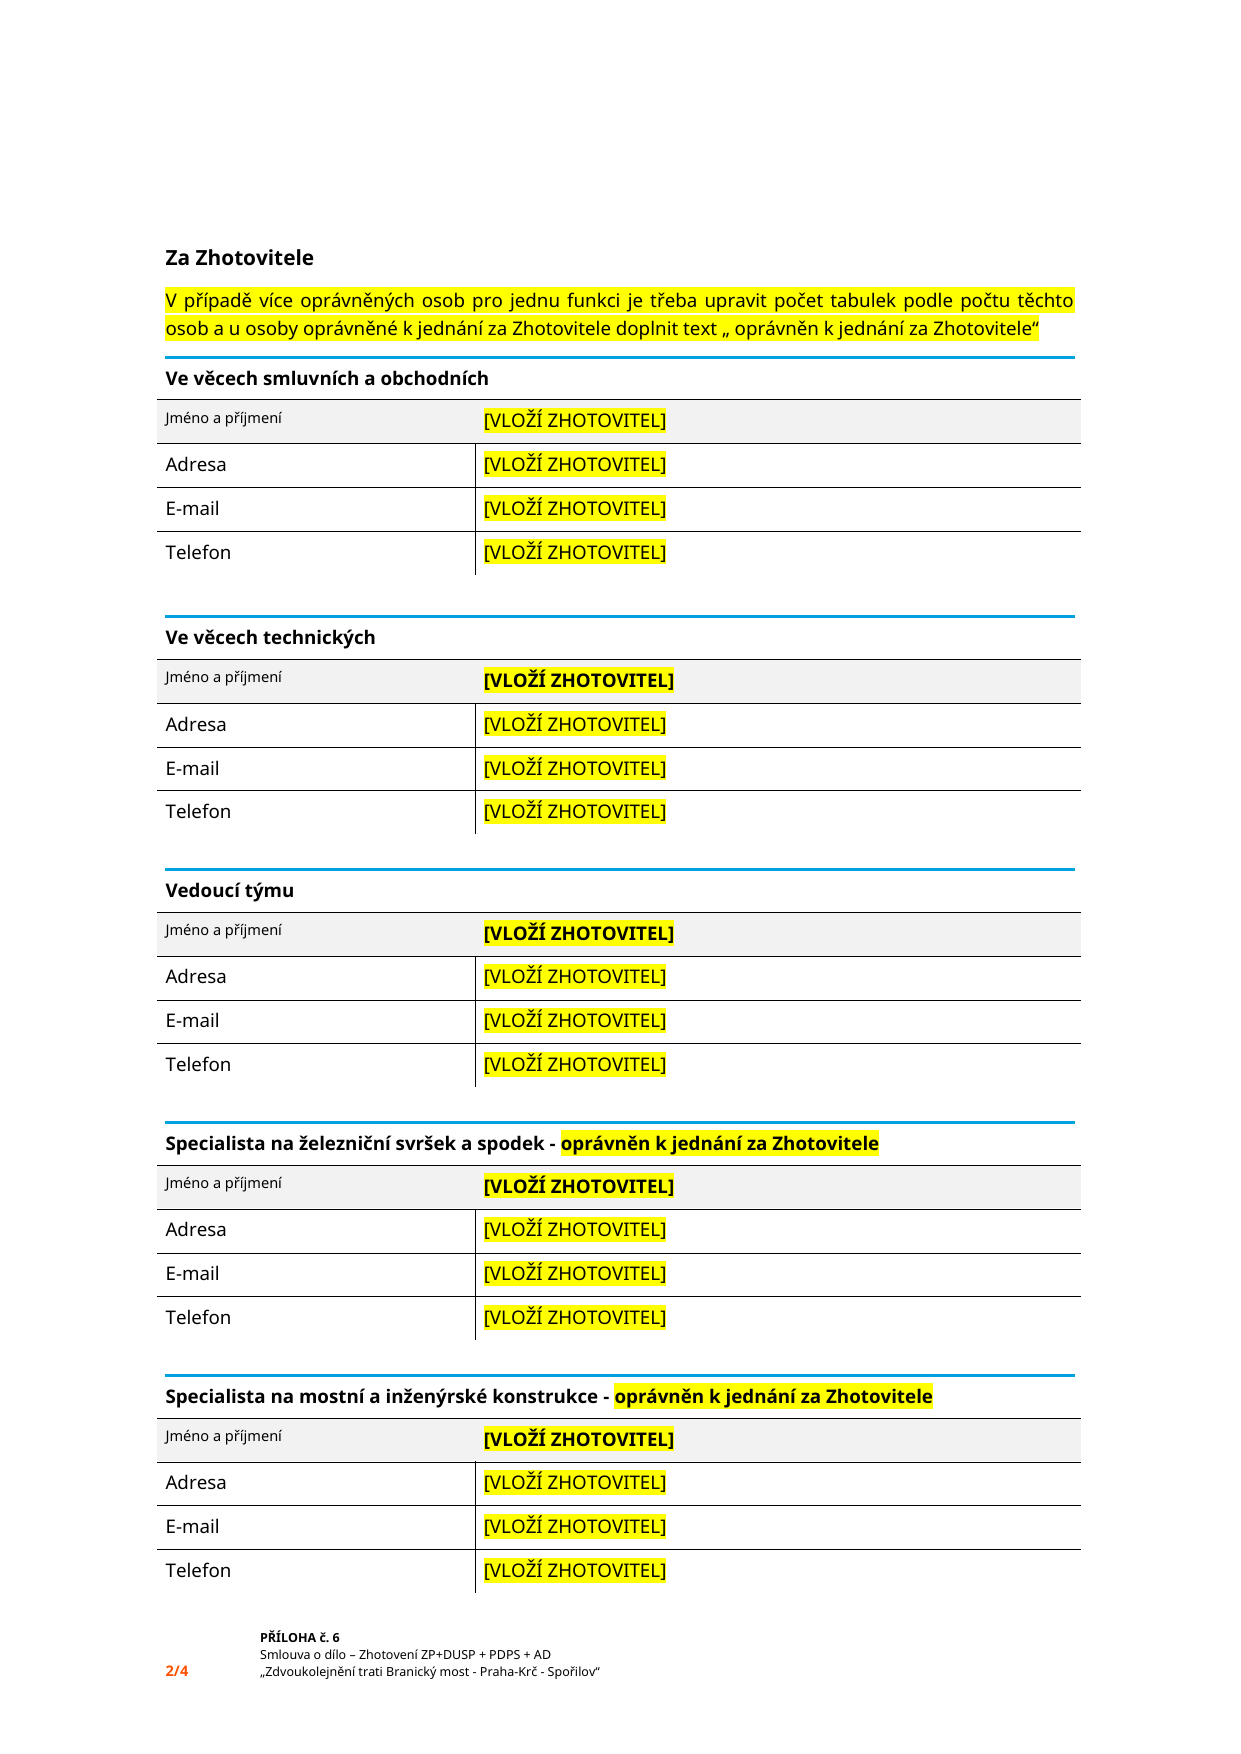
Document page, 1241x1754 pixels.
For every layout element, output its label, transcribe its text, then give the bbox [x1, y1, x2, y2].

table_cell [VLOŽÍ ZHOTOVITEL] [476, 1297, 1081, 1340]
table_header Jméno a příjmení [157, 1166, 475, 1208]
table_cell [VLOŽÍ ZHOTOVITEL] [476, 532, 1081, 575]
table_header Jméno a příjmení [157, 913, 475, 956]
table_cell Telefon [157, 791, 475, 834]
table_cell Adresa [157, 957, 475, 999]
table_header [VLOŽÍ ZHOTOVITEL] [475, 660, 1081, 703]
table_cell E-mail [157, 1001, 475, 1043]
table_cell Adresa [157, 704, 475, 747]
table_cell Telefon [157, 1044, 475, 1087]
table_cell [VLOŽÍ ZHOTOVITEL] [476, 1254, 1081, 1296]
table_cell E-mail [157, 488, 475, 531]
table_cell [VLOŽÍ ZHOTOVITEL] [476, 1001, 1081, 1043]
table_cell [VLOŽÍ ZHOTOVITEL] [476, 704, 1081, 747]
table_cell Adresa [157, 444, 475, 487]
table_cell Telefon [157, 532, 475, 575]
text Specialista na mostní a inženýrské konstrukce - oprávněn k jednání za Zhotovitele [165, 1377, 1075, 1409]
text Specialista na železniční svršek a spodek - oprávněn k jednání za Zhotovitele [165, 1124, 1075, 1156]
table_header [VLOŽÍ ZHOTOVITEL] [475, 400, 1081, 443]
text V případě více oprávněných osob pro jednu funkci je třeba upravit počet tabulek podle počtu těchto osob a u osoby oprávněné k jednání za Zhotovitele doplnit text „ oprávněn k jednání za Zhotovitele“ [165, 313, 1075, 341]
table_cell E-mail [157, 748, 475, 790]
table_cell [VLOŽÍ ZHOTOVITEL] [476, 444, 1081, 487]
table_header Jméno a příjmení [157, 1419, 475, 1461]
table_cell [VLOŽÍ ZHOTOVITEL] [476, 1044, 1081, 1087]
table_cell [VLOŽÍ ZHOTOVITEL] [476, 1550, 1081, 1593]
table_cell [VLOŽÍ ZHOTOVITEL] [476, 1210, 1081, 1252]
table_header [VLOŽÍ ZHOTOVITEL] [475, 1166, 1081, 1208]
table_cell [VLOŽÍ ZHOTOVITEL] [476, 957, 1081, 999]
table_cell [VLOŽÍ ZHOTOVITEL] [476, 1463, 1081, 1505]
table_header Jméno a příjmení [157, 660, 475, 703]
text Ve věcech smluvních a obchodních [165, 359, 1075, 391]
table_cell [VLOŽÍ ZHOTOVITEL] [476, 748, 1081, 790]
table_cell E-mail [157, 1506, 475, 1549]
table_cell Adresa [157, 1210, 475, 1252]
table_cell [VLOŽÍ ZHOTOVITEL] [476, 791, 1081, 834]
table_cell Adresa [157, 1463, 475, 1505]
text Ve věcech technických [165, 618, 1075, 650]
table_cell Telefon [157, 1297, 475, 1340]
table_header [VLOŽÍ ZHOTOVITEL] [475, 913, 1081, 956]
table_header Jméno a příjmení [157, 400, 475, 443]
table_cell [VLOŽÍ ZHOTOVITEL] [476, 1506, 1081, 1549]
table_cell [VLOŽÍ ZHOTOVITEL] [476, 488, 1081, 531]
table_header [VLOŽÍ ZHOTOVITEL] [475, 1419, 1081, 1461]
text Za Zhotovitele [165, 243, 1075, 272]
table_cell E-mail [157, 1254, 475, 1296]
text Vedoucí týmu [165, 871, 1075, 903]
table_cell Telefon [157, 1550, 475, 1593]
